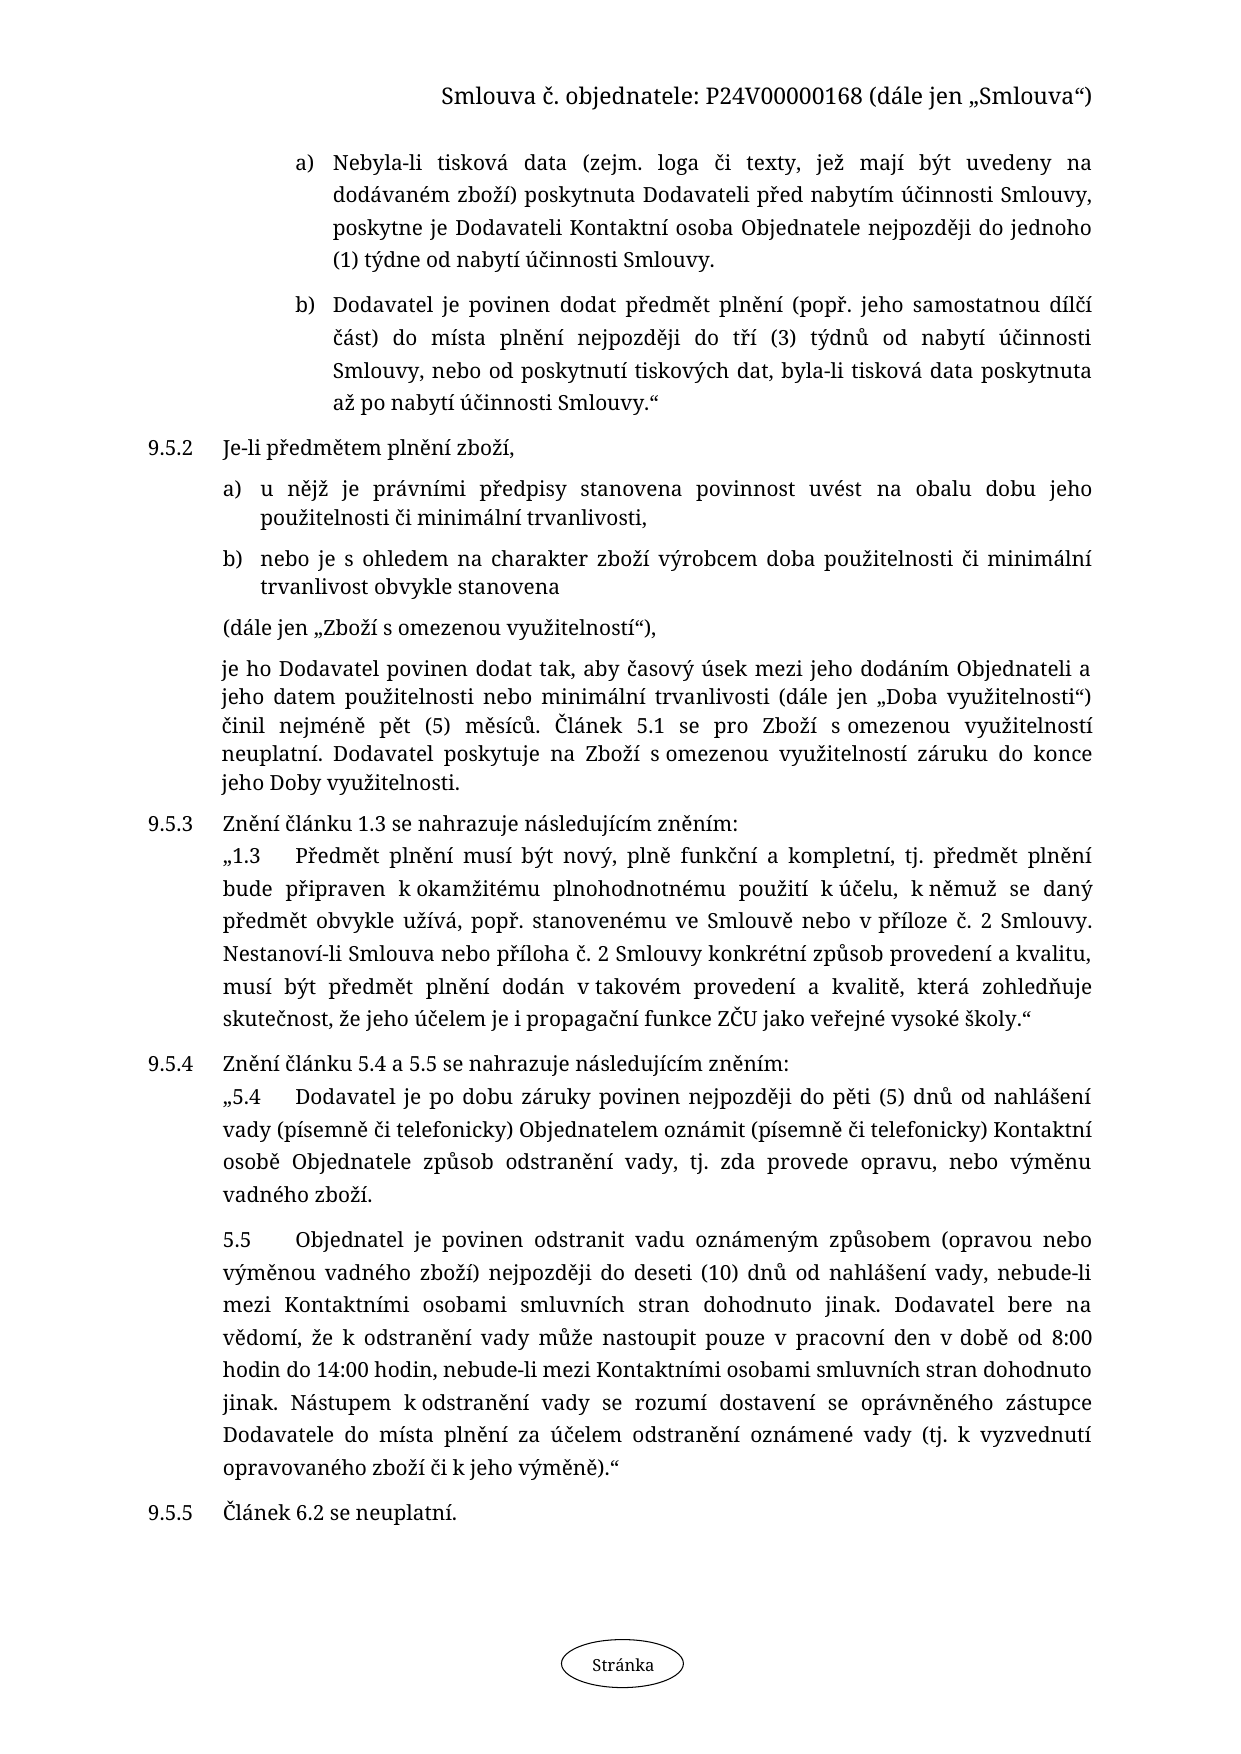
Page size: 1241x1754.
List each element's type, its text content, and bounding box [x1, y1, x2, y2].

list Článek 6.2 se neuplatní. [148, 1498, 1093, 1527]
text je ho Dodavatel povinen dodat tak, aby časový úsek mezi jeho dodáním Objednateli a jeho datem použitelnosti nebo minimální trvanlivosti (dále jen „Doba využitelnosti“) činil nejméně pět (5) měsíců. Článek 5.1 se pro Zboží s omezenou využitelností neuplatní. Dodavatel poskytuje na Zboží s omezenou využitelností záruku do konce jeho Doby využitelnosti. [221, 654, 1093, 796]
list Nebyla-li tisková data (zejm. loga či texty, jež mají být uvedeny na dodávaném zboží) poskytnuta Dodavateli před nabytím účinnosti Smlouvy, poskytne je Dodavateli Kontaktní osoba Objednatele nejpozději do jednoho (1) týdne od nabytí účinnosti Smlouvy. [295, 148, 1093, 274]
list u nějž je právními předpisy stanovena povinnost uvést na obalu dobu jeho použitelnosti či minimální trvanlivosti, [223, 474, 1093, 531]
list Znění článku 1.3 se nahrazuje následujícím zněním: [148, 809, 1093, 837]
list Je-li předmětem plnění zboží, [148, 433, 1093, 462]
list Znění článku 5.4 a 5.5 se nahrazuje následujícím zněním: [148, 1049, 1093, 1078]
text (dále jen „Zboží s omezenou využitelností“), [223, 613, 1093, 642]
list Dodavatel je povinen dodat předmět plnění (popř. jeho samostatnou dílčí část) do místa plnění nejpozději do tří (3) týdnů od nabytí účinnosti Smlouvy, nebo od poskytnutí tiskových dat, byla-li tisková data poskytnuta až po nabytí účinnosti Smlouvy.“ [295, 291, 1093, 417]
list „1.3 Předmět plnění musí být nový, plně funkční a kompletní, tj. předmět plnění bude připraven k okamžitému plnohodnotnému použití k účelu, k němuž se daný předmět obvykle užívá, popř. stanovenému ve Smlouvě nebo v příloze č. 2 Smlouvy. Nestanoví-li Smlouva nebo příloha č. 2 Smlouvy konkrétní způsob provedení a kvalitu, musí být předmět plnění dodán v takovém provedení a kvalitě, která zohledňuje skutečnost, že jeho účelem je i propagační funkce ZČU jako veřejné vysoké školy.“ [223, 841, 1093, 1033]
list nebo je s ohledem na charakter zboží výrobcem doba použitelnosti či minimální trvanlivost obvykle stanovena [223, 544, 1093, 601]
list 5.5 Objednatel je povinen odstranit vadu oznámeným způsobem (opravou nebo výměnou vadného zboží) nejpozději do deseti (10) dnů od nahlášení vady, nebude-li mezi Kontaktními osobami smluvních stran dohodnuto jinak. Dodavatel bere na vědomí, že k odstranění vady může nastoupit pouze v pracovní den v době od 8:00 hodin do 14:00 hodin, nebude-li mezi Kontaktními osobami smluvních stran dohodnuto jinak. Nástupem k odstranění vady se rozumí dostavení se oprávněného zástupce Dodavatele do místa plnění za účelem odstranění oznámené vady (tj. k vyzvednutí opravovaného zboží či k jeho výměně).“ [223, 1225, 1093, 1482]
list „5.4 Dodavatel je po dobu záruky povinen nejpozději do pěti (5) dnů od nahlášení vady (písemně či telefonicky) Objednatelem oznámit (písemně či telefonicky) Kontaktní osobě Objednatele způsob odstranění vady, tj. zda provede opravu, nebo výměnu vadného zboží. [223, 1082, 1093, 1208]
